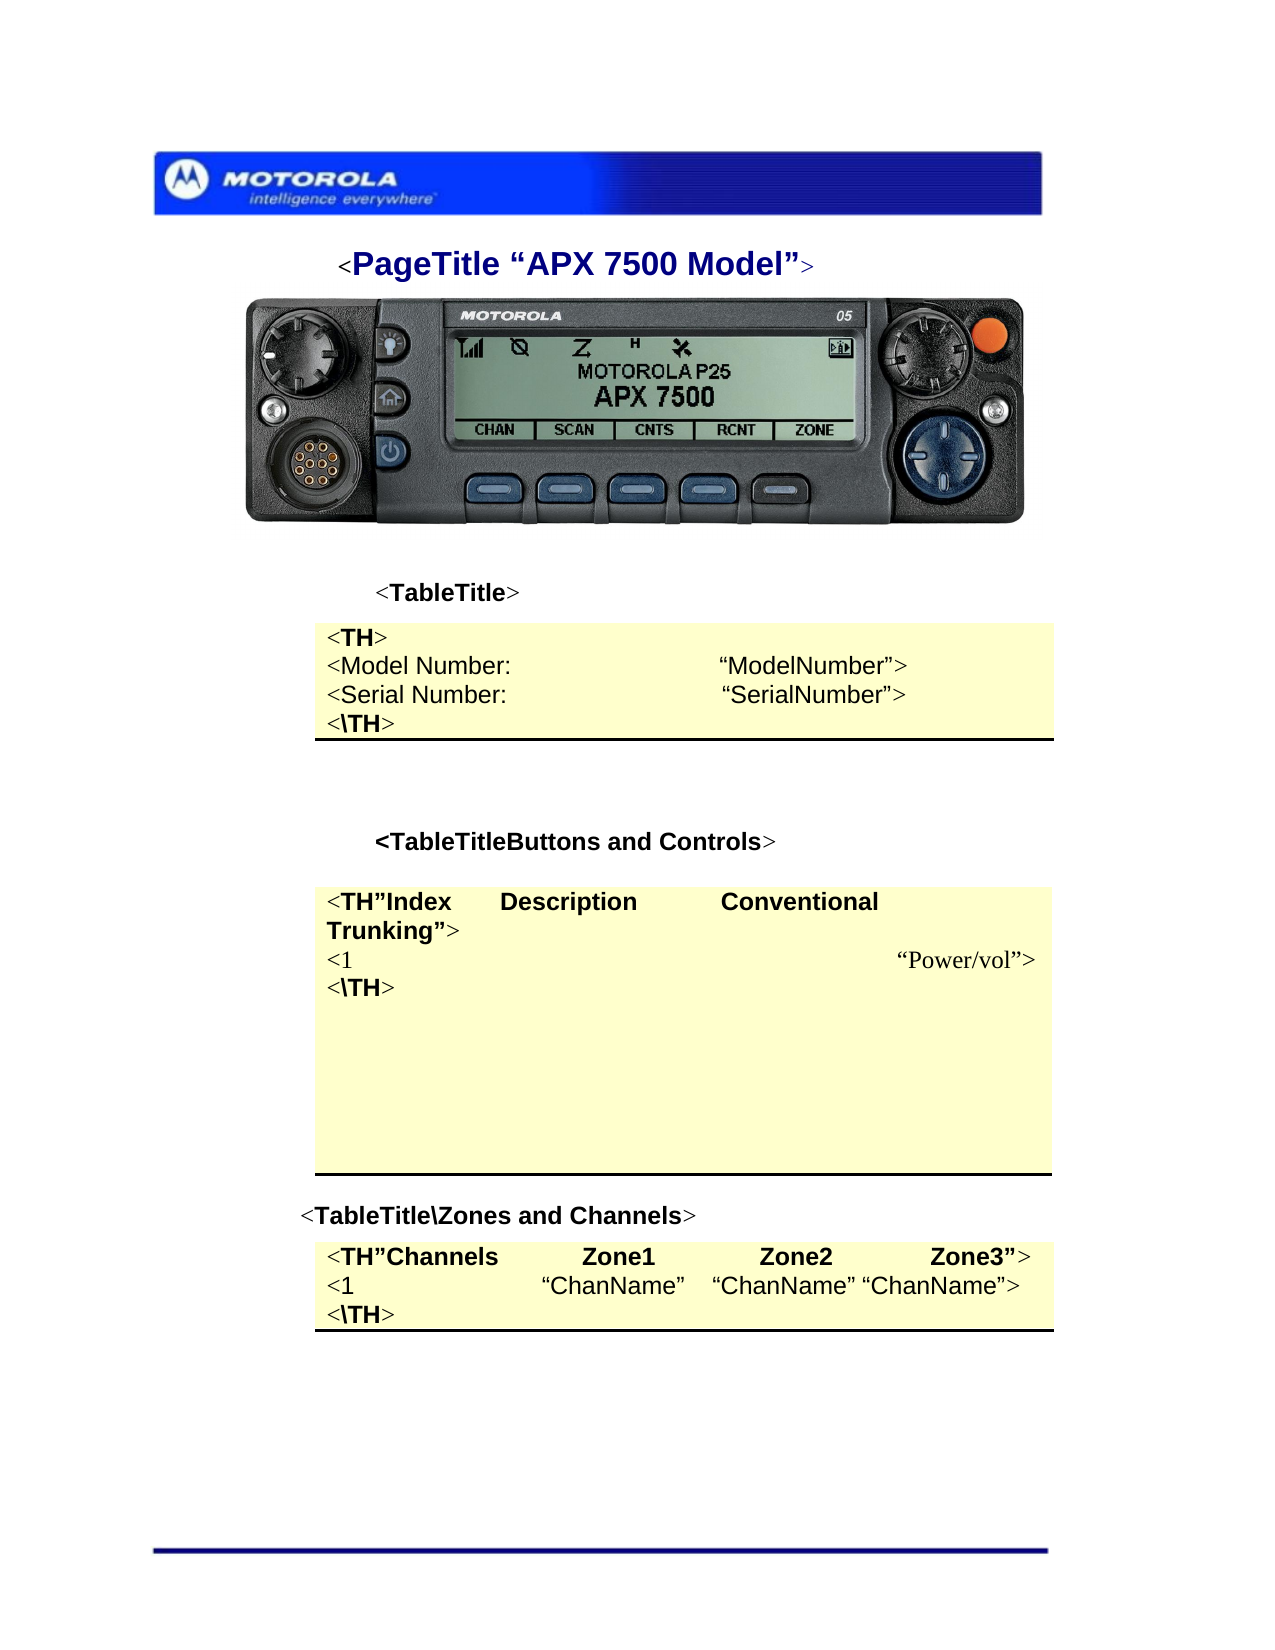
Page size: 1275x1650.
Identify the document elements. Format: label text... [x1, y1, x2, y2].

picture [231, 282, 1043, 540]
text <TableTitle> [150, 578, 1125, 607]
text <TableTitleButtons and Controls> [300, 827, 1125, 856]
text <PageTitle “APX 7500 Model”> [150, 244, 1125, 283]
picture [150, 1546, 1049, 1559]
text <TableTitle\Zones and Channels> [150, 971, 1125, 1230]
table_header <TH”Channels Zone1 Zone2 Zone3”> <1 “ChanName” “ChanName” “ChanName”> <\TH> [315, 1242, 1054, 1328]
picture [150, 149, 1044, 216]
table_header <TH> <Model Number: “ModelNumber”> <Serial Number: “SerialNumber”> <\TH> [315, 623, 1054, 738]
table_header <TH”Index Description Conventional Trunking”> <1 “Power/vol”> <\TH> [315, 887, 1052, 1173]
